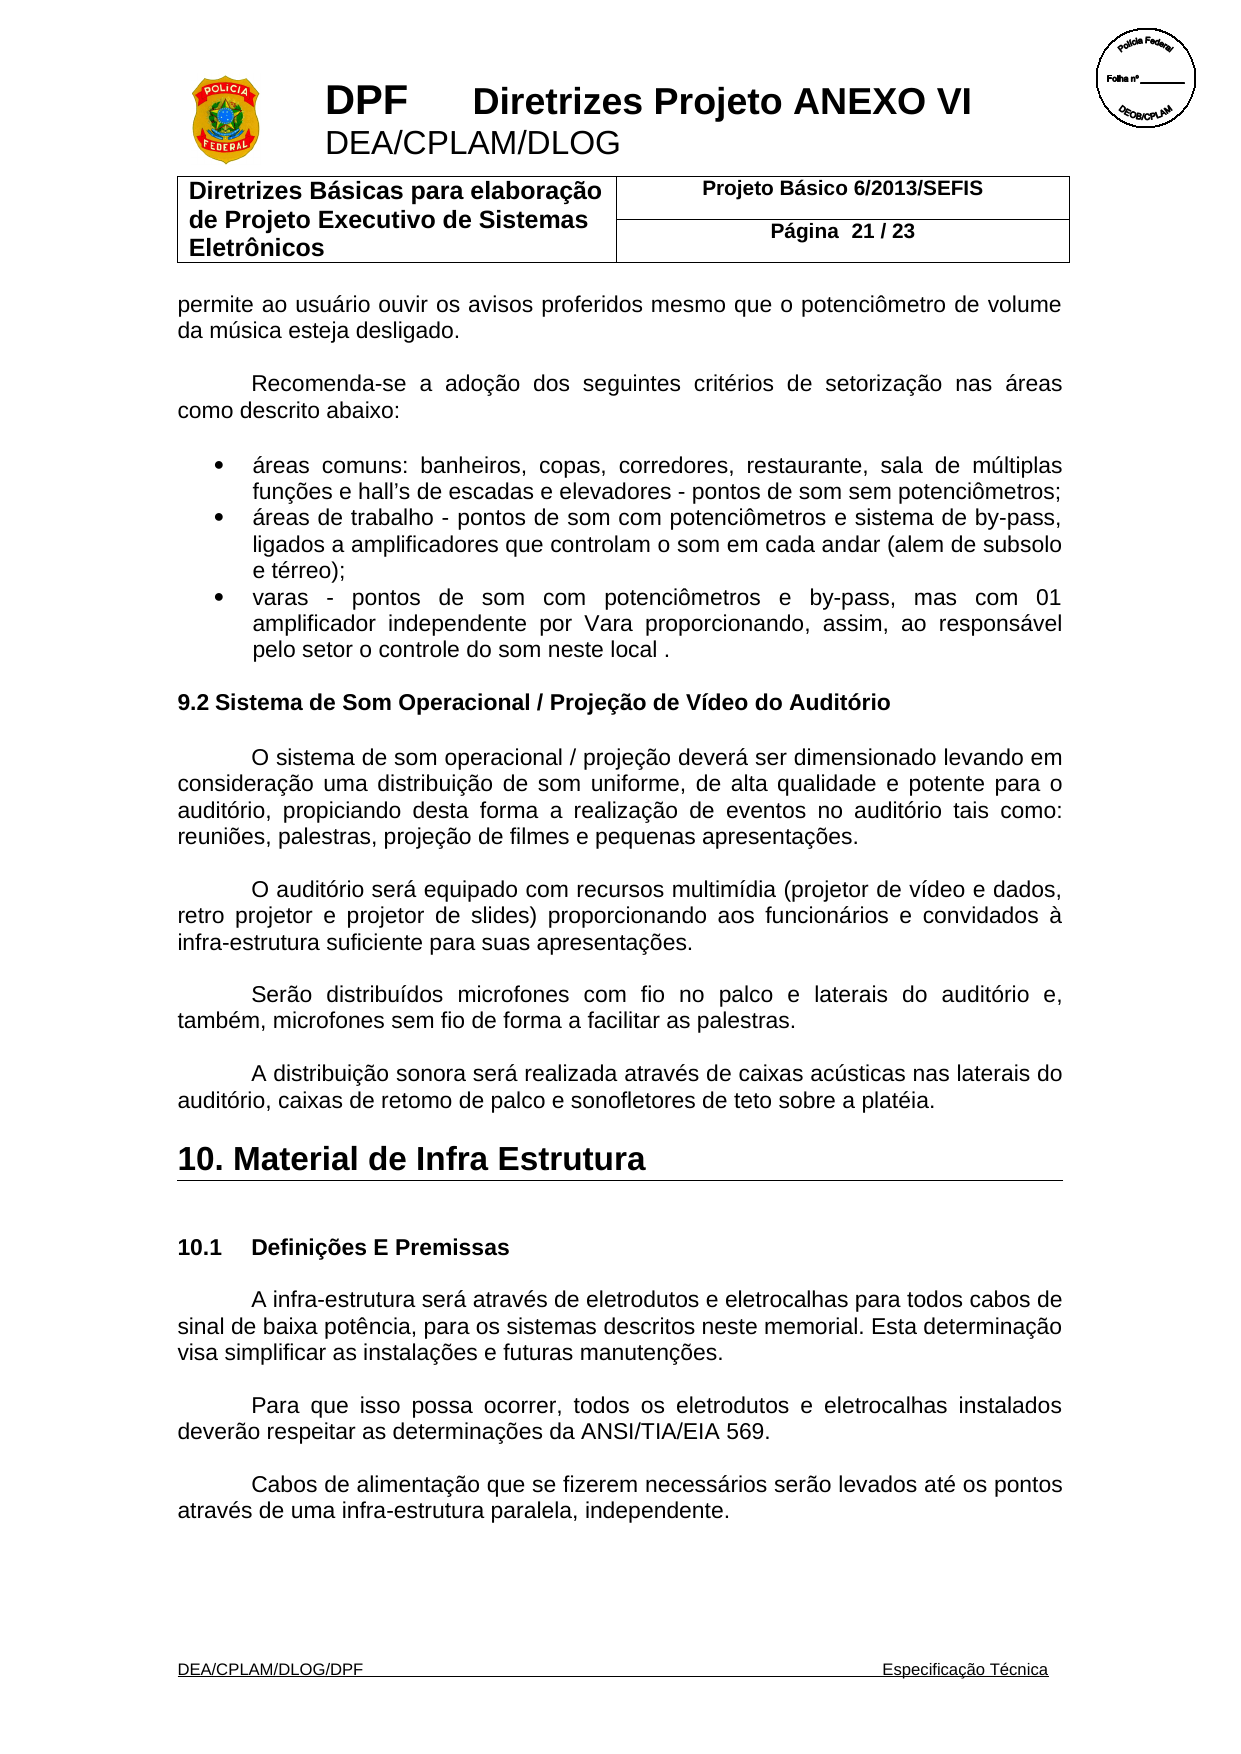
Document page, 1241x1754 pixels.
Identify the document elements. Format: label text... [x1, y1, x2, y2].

text O sistema de som operacional / projeção deverá ser dimensionado levando em consideração uma distribuição de som uniforme, de alta qualidade e potente para o auditório, propiciando desta forma a realização de eventos no auditório tais como: reuniões, palestras, projeção de filmes e pequenas apresentações. [177, 744, 1063, 849]
text A infra-estrutura será através de eletrodutos e eletrocalhas para todos cabos de sinal de baixa potência, para os sistemas descritos neste memorial. Esta determinação visa simplificar as instalações e futuras manutenções. [177, 1286, 1063, 1365]
picture [1077, 18, 1218, 157]
text 10.1 Definições E Premissas [177, 1233, 1063, 1260]
text Recomenda-se a adoção dos seguintes critérios de setorização nas áreas como descrito abaixo: [177, 370, 1063, 423]
list Sistema de Som Operacional / Projeção de Vídeo do Auditório [177, 689, 1063, 715]
list áreas comuns: banheiros, copas, corredores, restaurante, sala de múltiplas funções e hall’s de escadas e elevadores - pontos de som sem potenciômetros; [215, 452, 1063, 504]
list varas - pontos de som com potenciômetros e by-pass, mas com 01 amplificador independente por Vara proporcionando, assim, ao responsável pelo setor o controle do som neste local . [215, 583, 1063, 662]
text A distribuição sonora será realizada através de caixas acústicas nas laterais do auditório, caixas de retomo de palco e sonofletores de teto sobre a platéia. [177, 1060, 1063, 1113]
text Para que isso possa ocorrer, todos os eletrodutos e eletrocalhas instalados deverão respeitar as determinações da ANSI/TIA/EIA 569. [177, 1392, 1063, 1444]
text Cabos de alimentação que se fizerem necessários serão levados até os pontos através de uma infra-estrutura paralela, independente. [177, 1471, 1063, 1523]
text O auditório será equipado com recursos multimídia (projetor de vídeo e dados, retro projetor e projetor de slides) proporcionando aos funcionários e convidados à infra-estrutura suficiente para suas apresentações. [177, 876, 1063, 955]
text 10. Material de Infra Estrutura [177, 1139, 1063, 1180]
list áreas de trabalho - pontos de som com potenciômetros e sistema de by-pass, ligados a amplificadores que controlam o som em cada andar (alem de subsolo e térreo); [215, 504, 1063, 583]
text Serão distribuídos microfones com fio no palco e laterais do auditório e, também, microfones sem fio de forma a facilitar as palestras. [177, 981, 1063, 1034]
